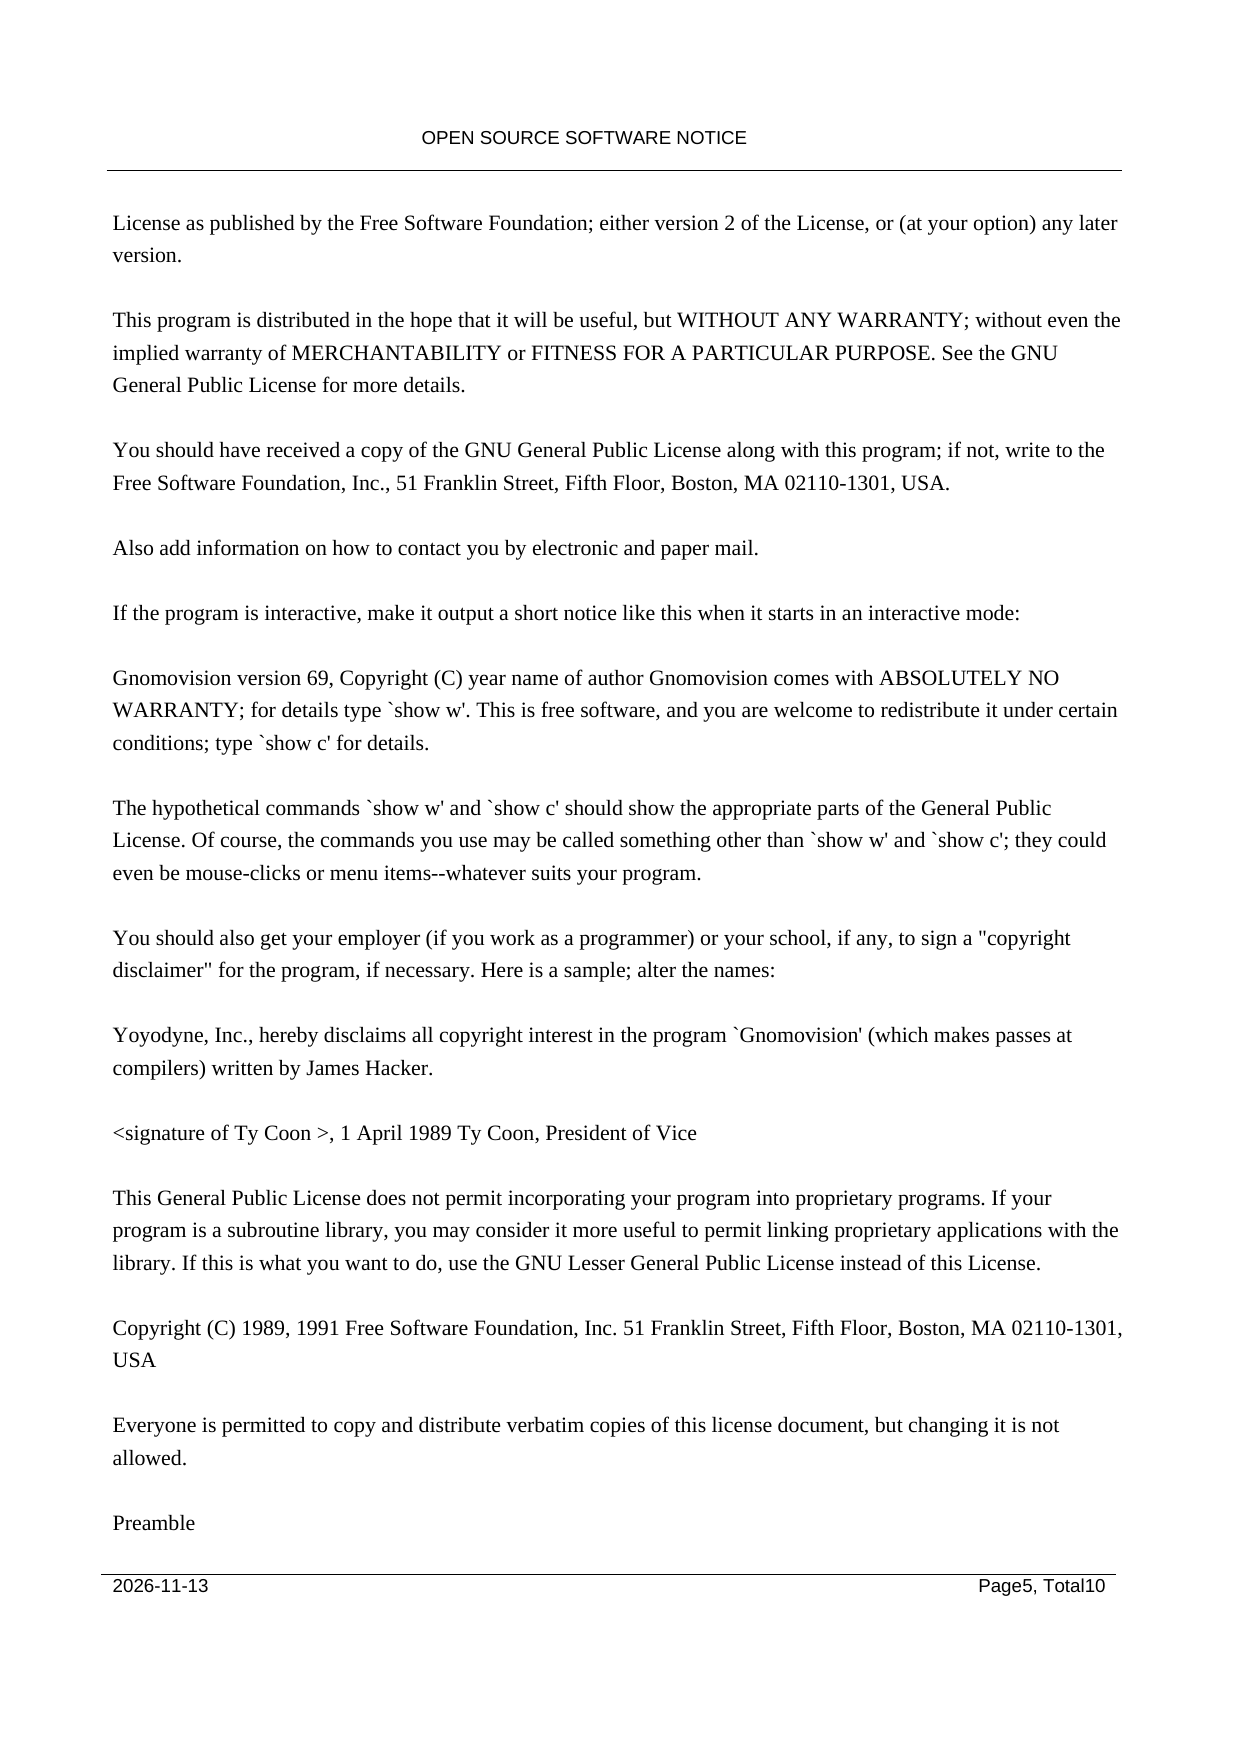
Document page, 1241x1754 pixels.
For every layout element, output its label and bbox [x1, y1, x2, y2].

text [112, 206, 1128, 1539]
